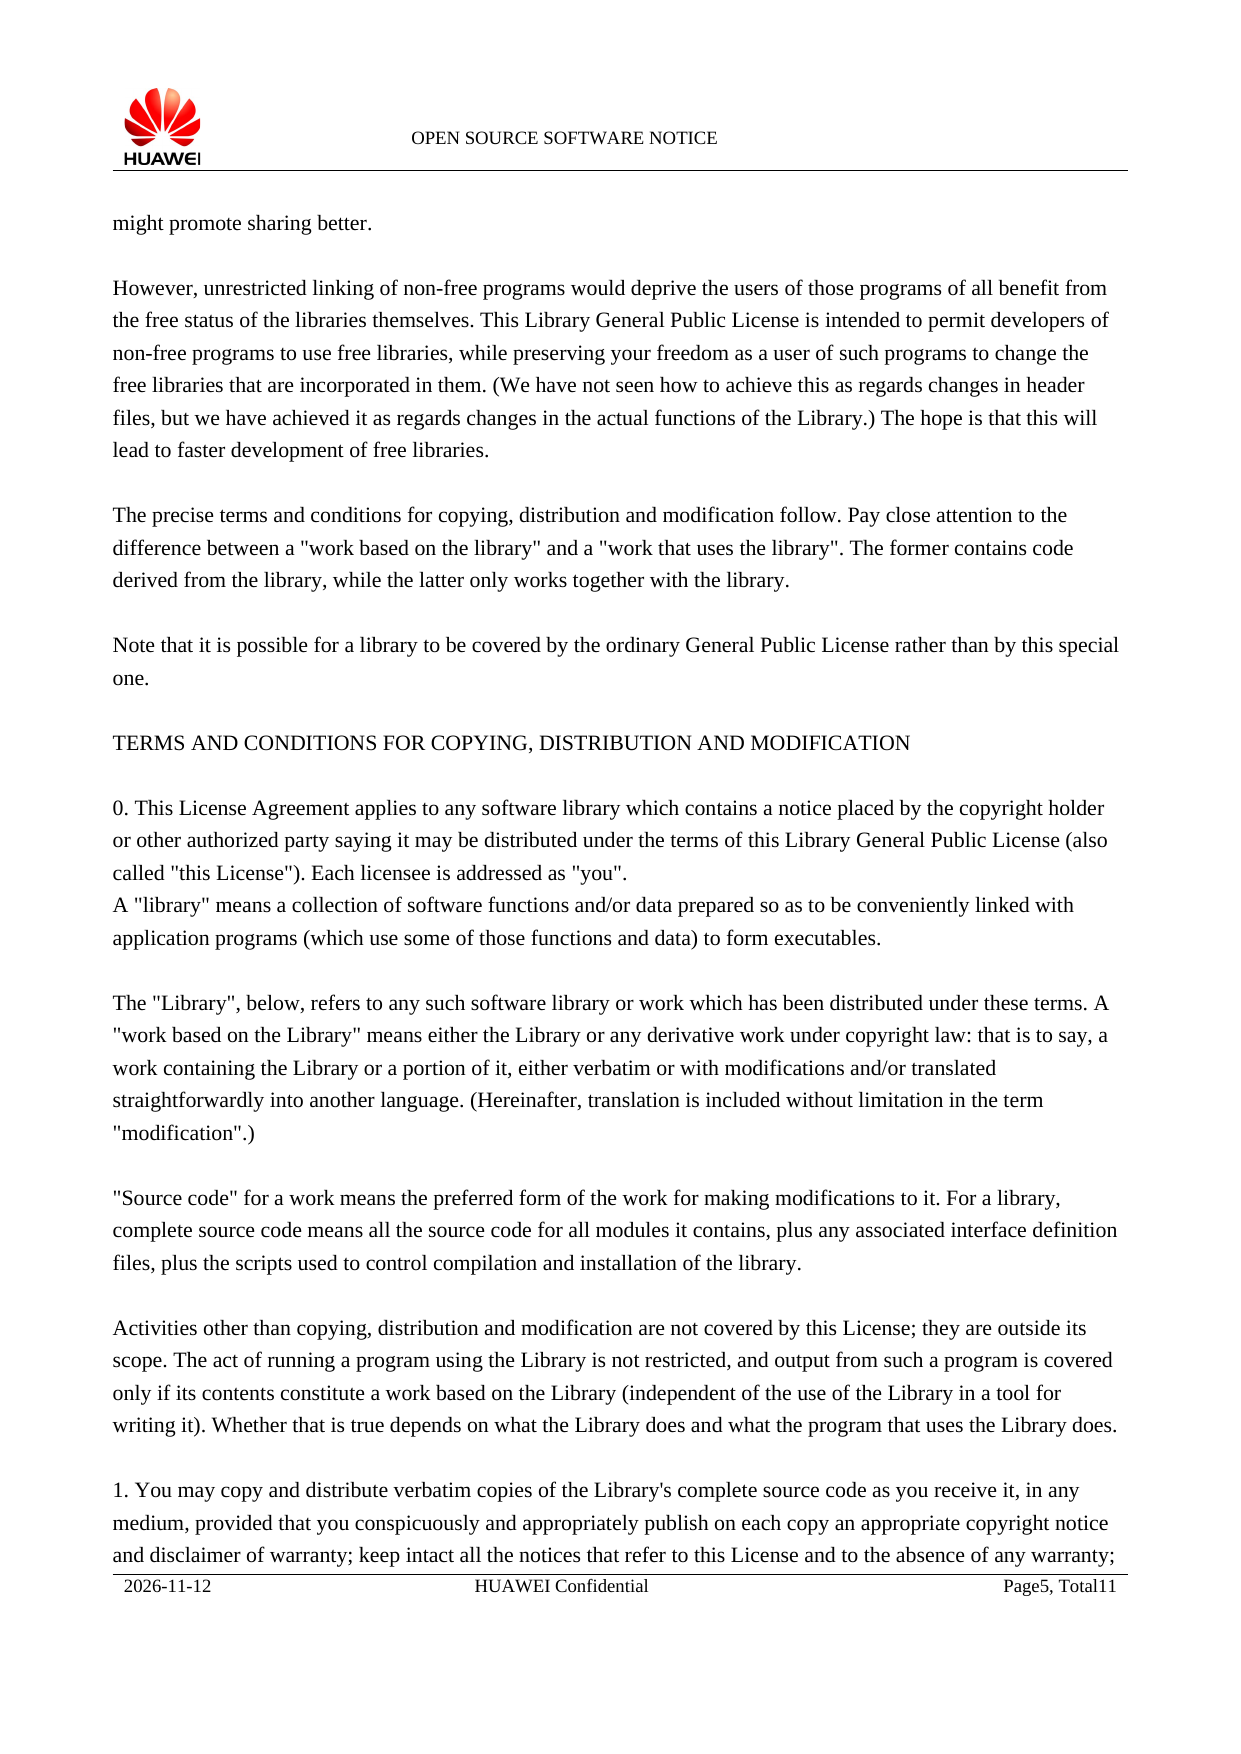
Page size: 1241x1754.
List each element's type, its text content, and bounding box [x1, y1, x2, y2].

picture [124, 88, 201, 165]
